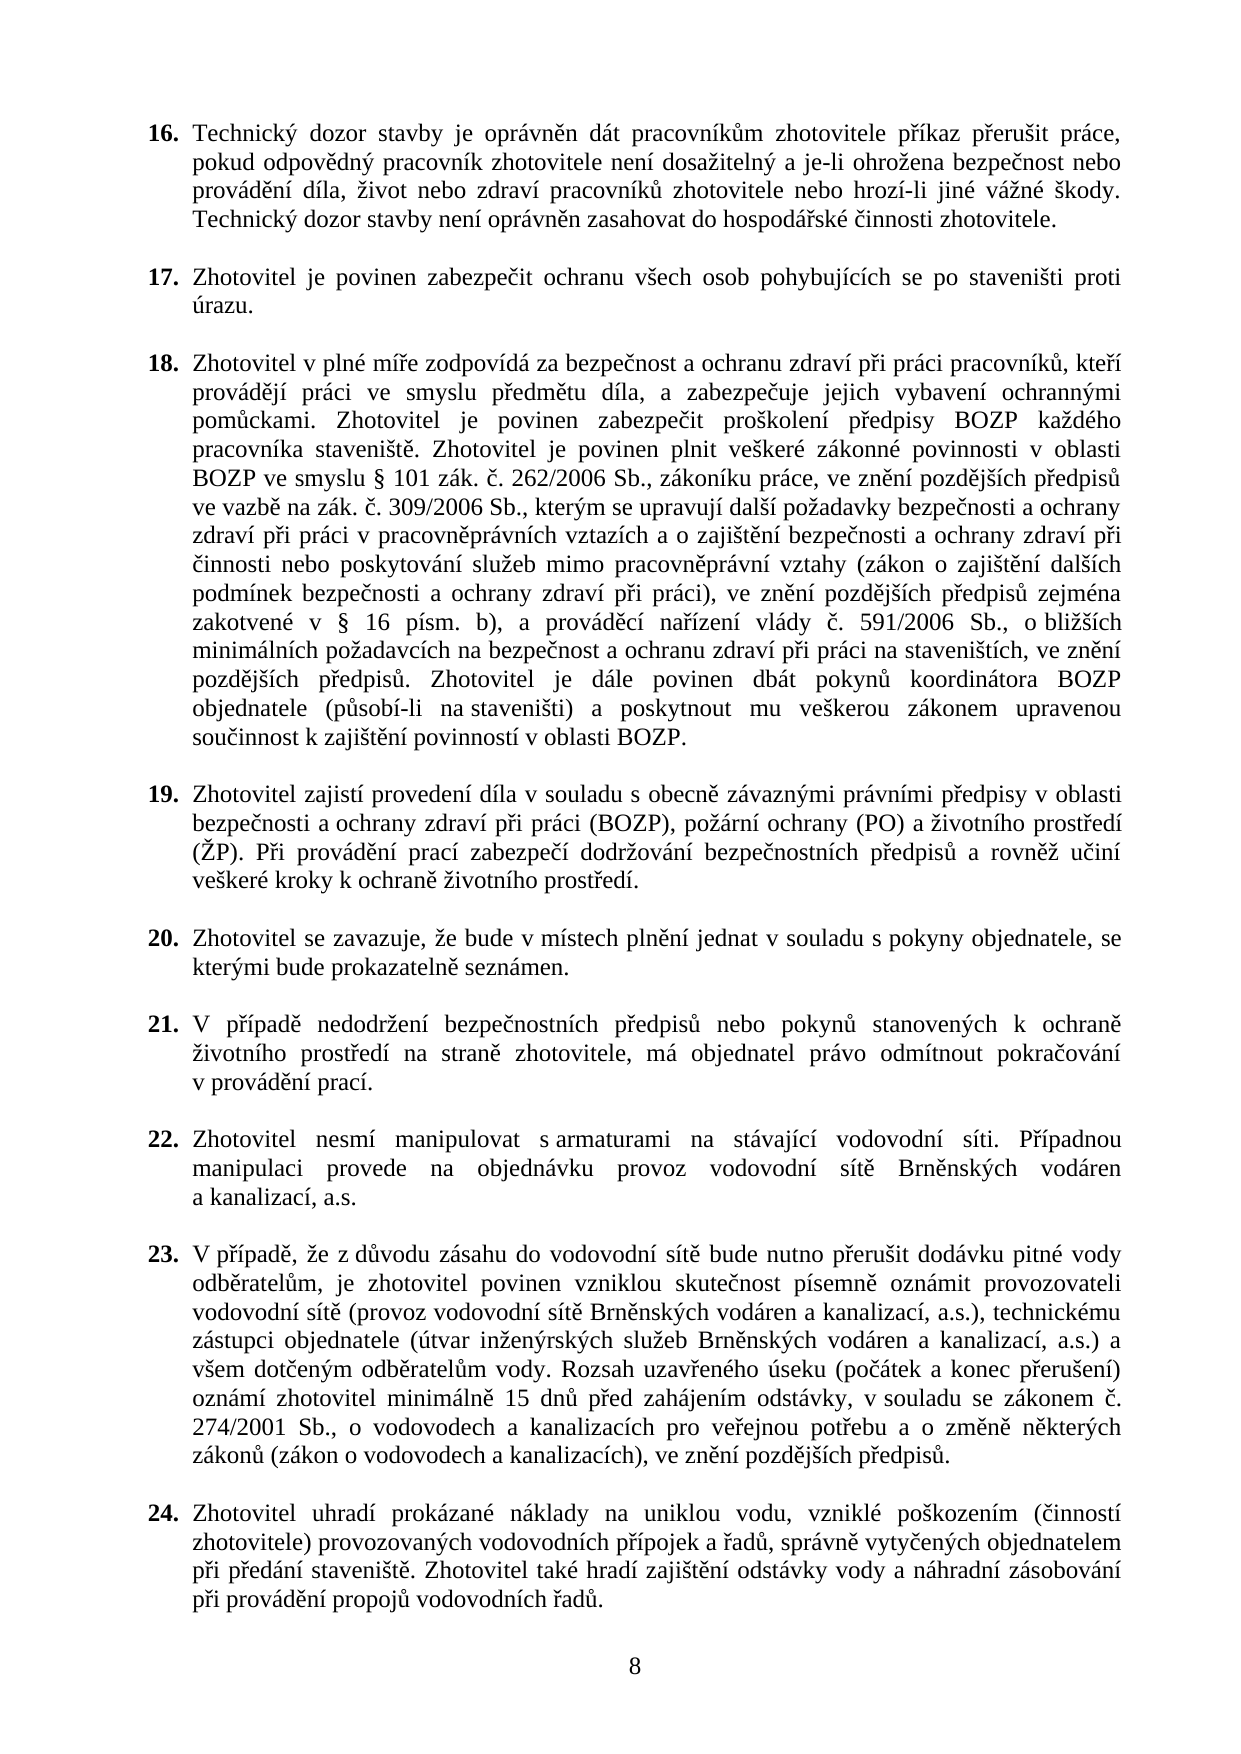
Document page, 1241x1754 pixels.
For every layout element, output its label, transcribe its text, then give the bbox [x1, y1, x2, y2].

list Zhotovitel nesmí manipulovat s armaturami na stávající vodovodní síti. Případnou manipulaci provede na objednávku provoz vodovodní sítě Brněnských vodáren a kanalizací, a.s. [148, 1124, 1122, 1211]
list Zhotovitel zajistí provedení díla v souladu s obecně závaznými právními předpisy v oblasti bezpečnosti a ochrany zdraví při práci (BOZP), požární ochrany (PO) a životního prostředí (ŽP). Při provádění prací zabezpečí dodržování bezpečnostních předpisů a rovněž učiní veškeré kroky k ochraně životního prostředí. [148, 779, 1122, 894]
list V případě nedodržení bezpečnostních předpisů nebo pokynů stanovených k ochraně životního prostředí na straně zhotovitele, má objednatel právo odmítnout pokračování v provádění prací. [148, 1009, 1122, 1096]
list V případě, že z důvodu zásahu do vodovodní sítě bude nutno přerušit dodávku pitné vody odběratelům, je zhotovitel povinen vzniklou skutečnost písemně oznámit provozovateli vodovodní sítě (provoz vodovodní sítě Brněnských vodáren a kanalizací, a.s.), technickému zástupci objednatele (útvar inženýrských služeb Brněnských vodáren a kanalizací, a.s.) a všem dotčeným odběratelům vody. Rozsah uzavřeného úseku (počátek a konec přerušení) oznámí zhotovitel minimálně 15 dnů před zahájením odstávky, v souladu se zákonem č. 274/2001 Sb., o vodovodech a kanalizacích pro veřejnou potřebu a o změně některých zákonů (zákon o vodovodech a kanalizacích), ve znění pozdějších předpisů. [148, 1239, 1122, 1469]
list Zhotovitel je povinen zabezpečit ochranu všech osob pohybujících se po staveništi proti úrazu. [148, 262, 1122, 319]
list Zhotovitel v plné míře zodpovídá za bezpečnost a ochranu zdraví při práci pracovníků, kteří provádějí práci ve smyslu předmětu díla, a zabezpečuje jejich vybavení ochrannými pomůckami. Zhotovitel je povinen zabezpečit proškolení předpisy BOZP každého pracovníka staveniště. Zhotovitel je povinen plnit veškeré zákonné povinnosti v oblasti BOZP ve smyslu § 101 zák. č. 262/2006 Sb., zákoníku práce, ve znění pozdějších předpisů ve vazbě na zák. č. 309/2006 Sb., kterým se upravují další požadavky bezpečnosti a ochrany zdraví při práci v pracovněprávních vztazích a o zajištění bezpečnosti a ochrany zdraví při činnosti nebo poskytování služeb mimo pracovněprávní vztahy (zákon o zajištění dalších podmínek bezpečnosti a ochrany zdraví při práci), ve znění pozdějších předpisů zejména zakotvené v § 16 písm. b), a prováděcí nařízení vlády č. 591/2006 Sb., o bližších minimálních požadavcích na bezpečnost a ochranu zdraví při práci na staveništích, ve znění pozdějších předpisů. Zhotovitel je dále povinen dbát pokynů koordinátora BOZP objednatele (působí-li na staveništi) a poskytnout mu veškerou zákonem upravenou součinnost k zajištění povinností v oblasti BOZP. [148, 348, 1122, 751]
list Zhotovitel uhradí prokázané náklady na uniklou vodu, vzniklé poškozením (činností zhotovitele) provozovaných vodovodních přípojek a řadů, správně vytyčených objednatelem při předání staveniště. Zhotovitel také hradí zajištění odstávky vody a náhradní zásobování při provádění propojů vodovodních řadů. [148, 1498, 1122, 1613]
list Technický dozor stavby je oprávněn dát pracovníkům zhotovitele příkaz přerušit práce, pokud odpovědný pracovník zhotovitele není dosažitelný a je-li ohrožena bezpečnost nebo provádění díla, život nebo zdraví pracovníků zhotovitele nebo hrozí-li jiné vážné škody. Technický dozor stavby není oprávněn zasahovat do hospodářské činnosti zhotovitele. [148, 118, 1122, 233]
list Zhotovitel se zavazuje, že bude v místech plnění jednat v souladu s pokyny objednatele, se kterými bude prokazatelně seznámen. [148, 923, 1122, 981]
